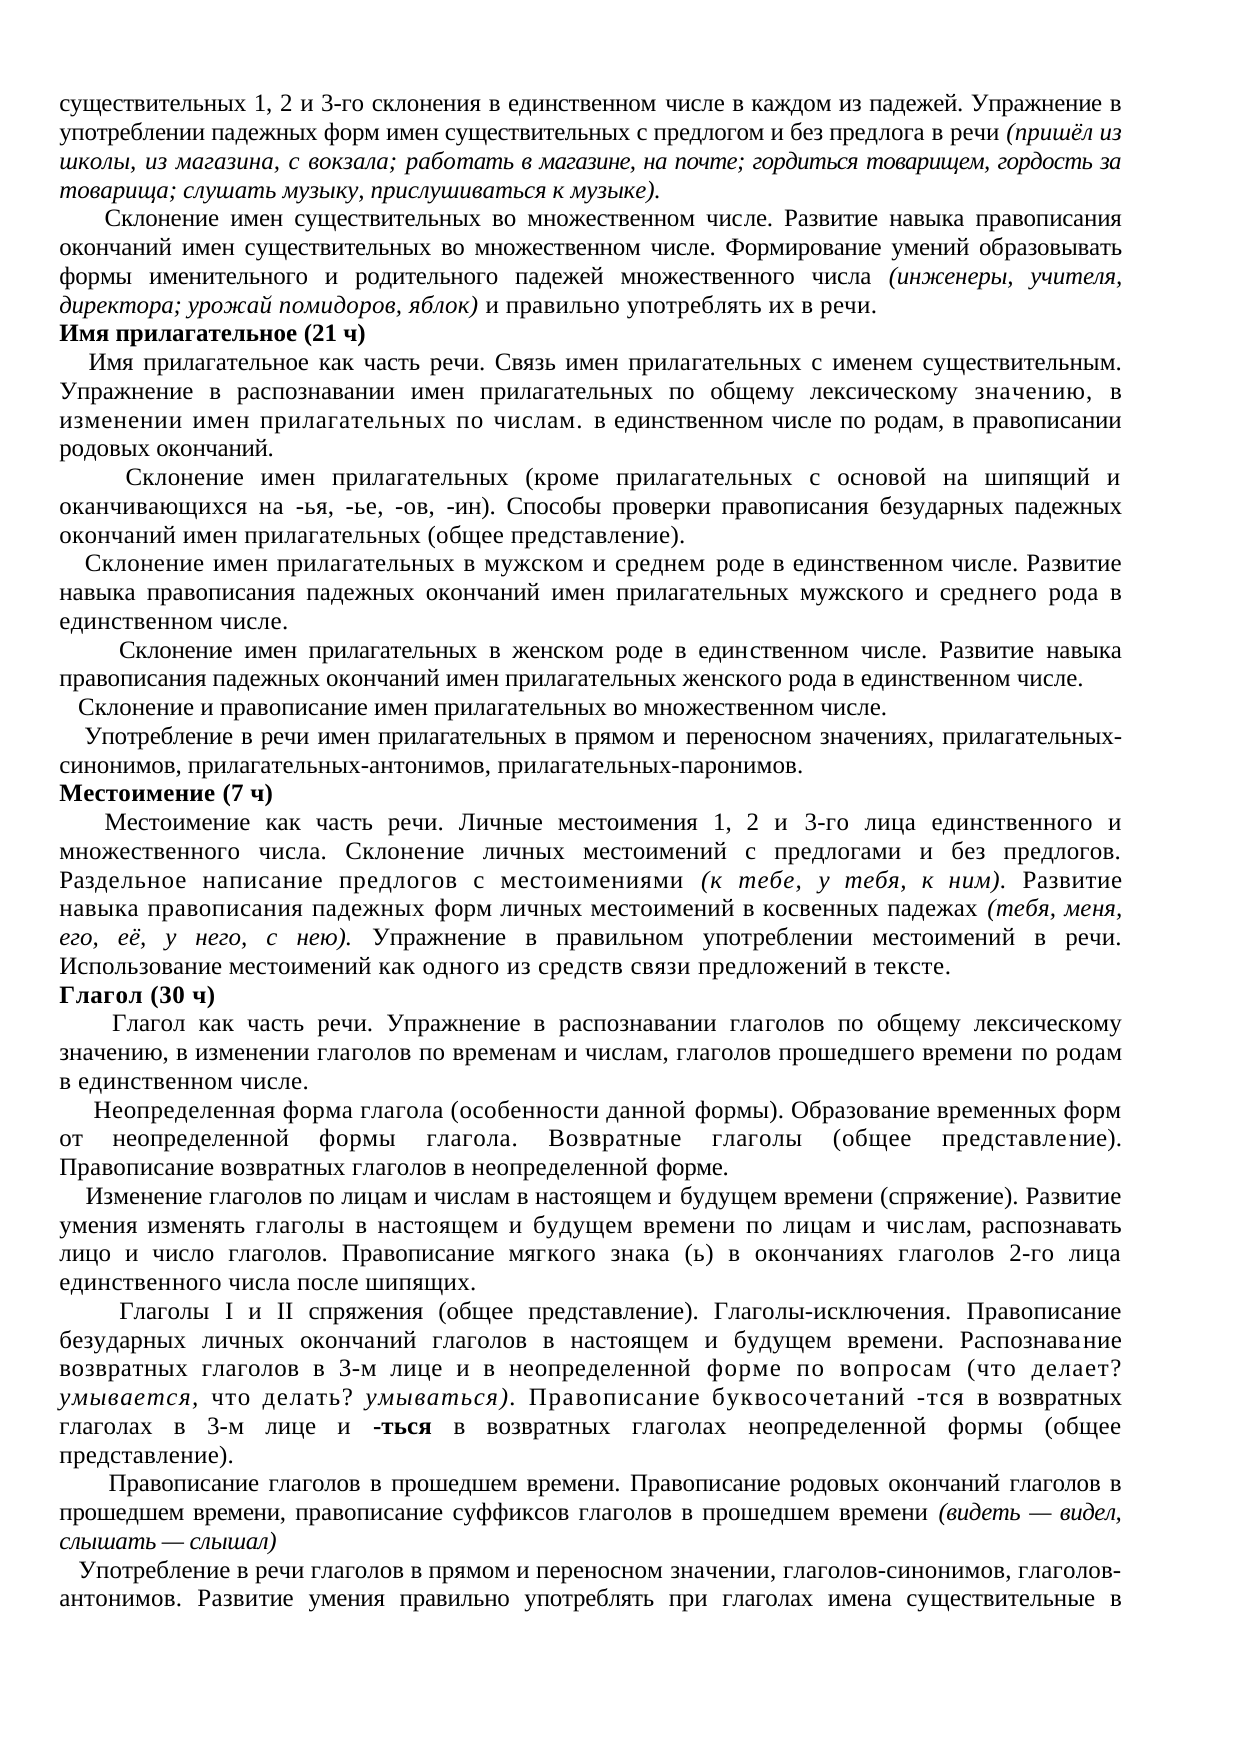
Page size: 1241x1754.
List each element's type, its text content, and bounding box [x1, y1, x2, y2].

text Изменение глаголов по лицам и числам в настоящем и будущем времени (спряжение). Развитие умения изменять глаголы в настоящем и будущем времени по лицам и числам, распознавать лицо и число глаголов. Правописание мягкого знака (ь) в окончаниях глаголов 2-го лица единственного числа после шипящих. [59, 1181, 1122, 1296]
text Склонение и правописание имен прилагательных во множественном числе. [59, 692, 1122, 721]
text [59, 1555, 1122, 1612]
text Местоимение как часть речи. Личные местоимения 1, 2 и 3-го лица единственного и множественного числа. Склонение личных местоимений с предлогами и без предлогов. Раздельное написание предлогов с местоимениями (к тебе, у тебя, к ним). Развитие навыка правописания падежных форм личных местоимений в косвенных падежах (тебя, меня, его, её, у него, с нею). Упражнение в правильном употреблении местоимений в речи. Использование местоимений как одного из средств связи предложений в тексте. [59, 807, 1122, 980]
text Имя прилагательное как часть речи. Связь имен прилагательных с именем существительным. Упражнение в распознавании имен прилагательных по общему лексическому значению, в изменении имен прилагательных по числам. в единственном числе по родам, в правописании родовых окончаний. [59, 347, 1122, 462]
text Правописание глаголов в прошедшем времени. Правописание родовых окончаний глаголов в прошедшем времени, правописание суффиксов глаголов в прошедшем времени (видеть — видел, слышать — слышал) [59, 1468, 1122, 1555]
text Глагол как часть речи. Упражнение в распознавании глаголов по общему лексическому значению, в изменении глаголов по временам и числам, глаголов прошедшего времени по родам в единственном числе. [59, 1008, 1122, 1095]
text Склонение имен существительных во множественном числе. Развитие навыка правописания окончаний имен существительных во множественном числе. Формирование умений образовывать формы именительного и родительного падежей множественного числа (инженеры, учителя, директора; урожай помидоров, яблок) и правильно употреблять их в речи. [59, 203, 1122, 318]
text Глаголы I и II спряжения (общее представление). Глаголы-исключения. Правописание безударных личных окончаний глаголов в настоящем и будущем времени. Распознавание возвратных глаголов в 3-м лице и в неопределенной форме по вопросам (что делает? умывается, что делать? умываться). Правописание буквосочетаний -тся в возвратных глаголах в 3-м лице и -ться в возвратных глаголах неопределенной формы (общее представление). [59, 1296, 1122, 1468]
text Склонение имен прилагательных в женском роде в единственном числе. Развитие навыка правописания падежных окончаний имен прилагательных женского рода в единственном числе. [59, 635, 1122, 692]
text Местоимение (7 ч) [59, 778, 1122, 807]
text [59, 88, 1122, 203]
text Склонение имен прилагательных (кроме прилагательных с основой на шипящий и оканчивающихся на -ья, -ье, -ов, -ин). Способы проверки правописания безударных падежных окончаний имен прилагательных (общее представление). [59, 462, 1122, 548]
text Склонение имен прилагательных в мужском и среднем роде в единственном числе. Развитие навыка правописания падежных окончаний имен прилагательных мужского и среднего рода в единственном числе. [59, 548, 1122, 635]
text Имя прилагательное (21 ч) [59, 318, 1122, 347]
text Глагол (30 ч) [59, 980, 1122, 1008]
text Неопределенная форма глагола (особенности данной формы). Образование временных форм от неопределенной формы глагола. Возвратные глаголы (общее представление). Правописание возвратных глаголов в неопределенной форме. [59, 1095, 1122, 1181]
text Употребление в речи имен прилагательных в прямом и переносном значениях, прилагательных-синонимов, прилагательных-антонимов, прилагательных-паронимов. [59, 721, 1122, 778]
